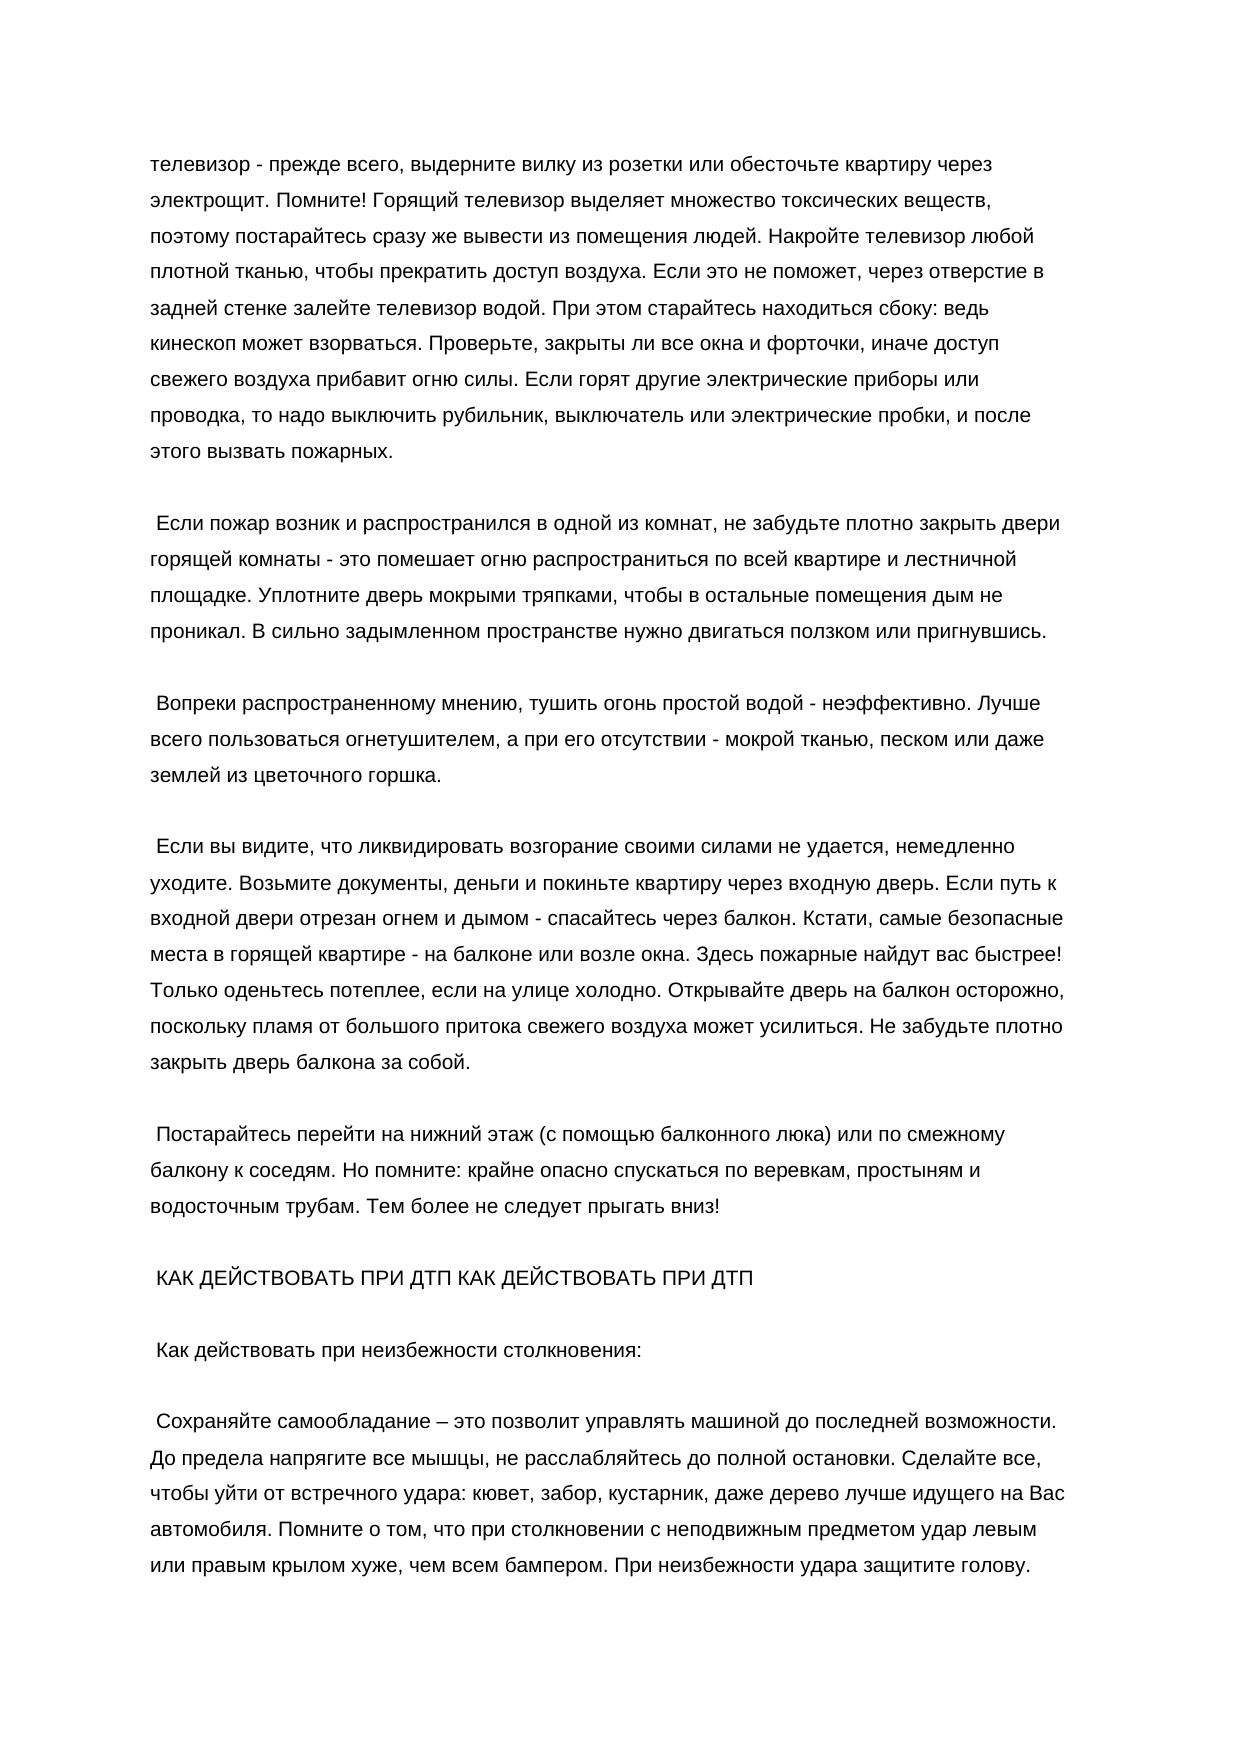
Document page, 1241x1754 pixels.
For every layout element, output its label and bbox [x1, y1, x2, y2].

table_cell [140, 150, 1078, 1577]
